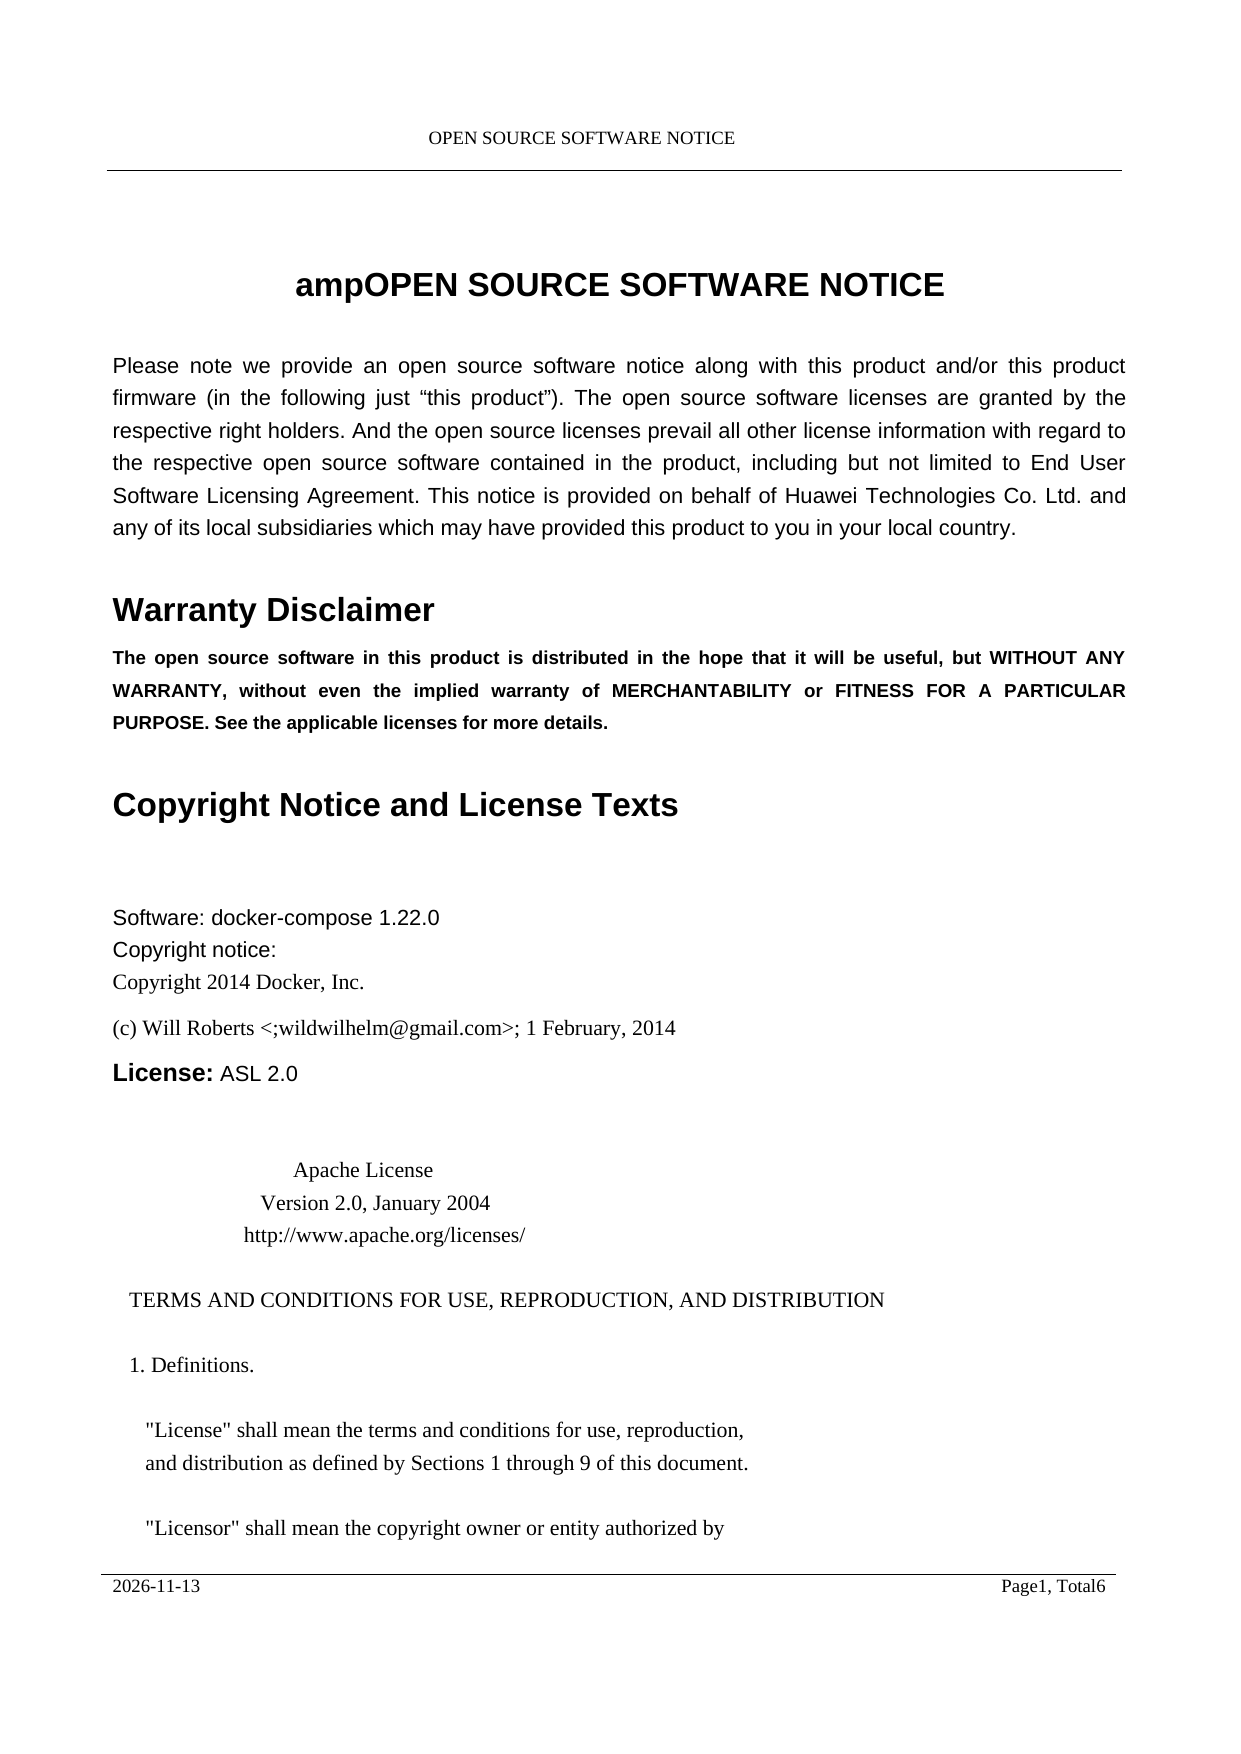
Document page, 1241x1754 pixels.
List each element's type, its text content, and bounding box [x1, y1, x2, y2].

text (c) Will Roberts <;wildwilhelm@gmail.com>; 1 February, 2014 [112, 1011, 1128, 1043]
text The open source software in this product is distributed in the hope that it will be useful, but WITHOUT ANY WARRANTY, without even the implied warranty of MERCHANTABILITY or FITNESS FOR A PARTICULAR PURPOSE. See the applicable licenses for more details. [112, 641, 1128, 739]
text Warranty Disclaimer [112, 576, 1128, 641]
text Copyright notice: [112, 933, 1128, 966]
text ampOPEN SOURCE SOFTWARE NOTICE [112, 251, 1128, 316]
text Software: docker-compose 1.22.0 [112, 901, 1128, 933]
text Copyright Notice and License Texts [112, 771, 1128, 836]
text Please note we provide an open source software notice along with this product and/or this product firmware (in the following just “this product”). The open source software licenses are granted by the respective right holders. And the open source licenses prevail all other license information with regard to the respective open source software contained in the product, including but not limited to End User Software Licensing Agreement. This notice is provided on behalf of Huawei Technologies Co. Ltd. and any of its local subsidiaries which may have provided this product to you in your local country. [112, 349, 1128, 544]
text Copyright 2014 Docker, Inc. [112, 966, 1128, 998]
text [112, 1056, 1128, 1543]
